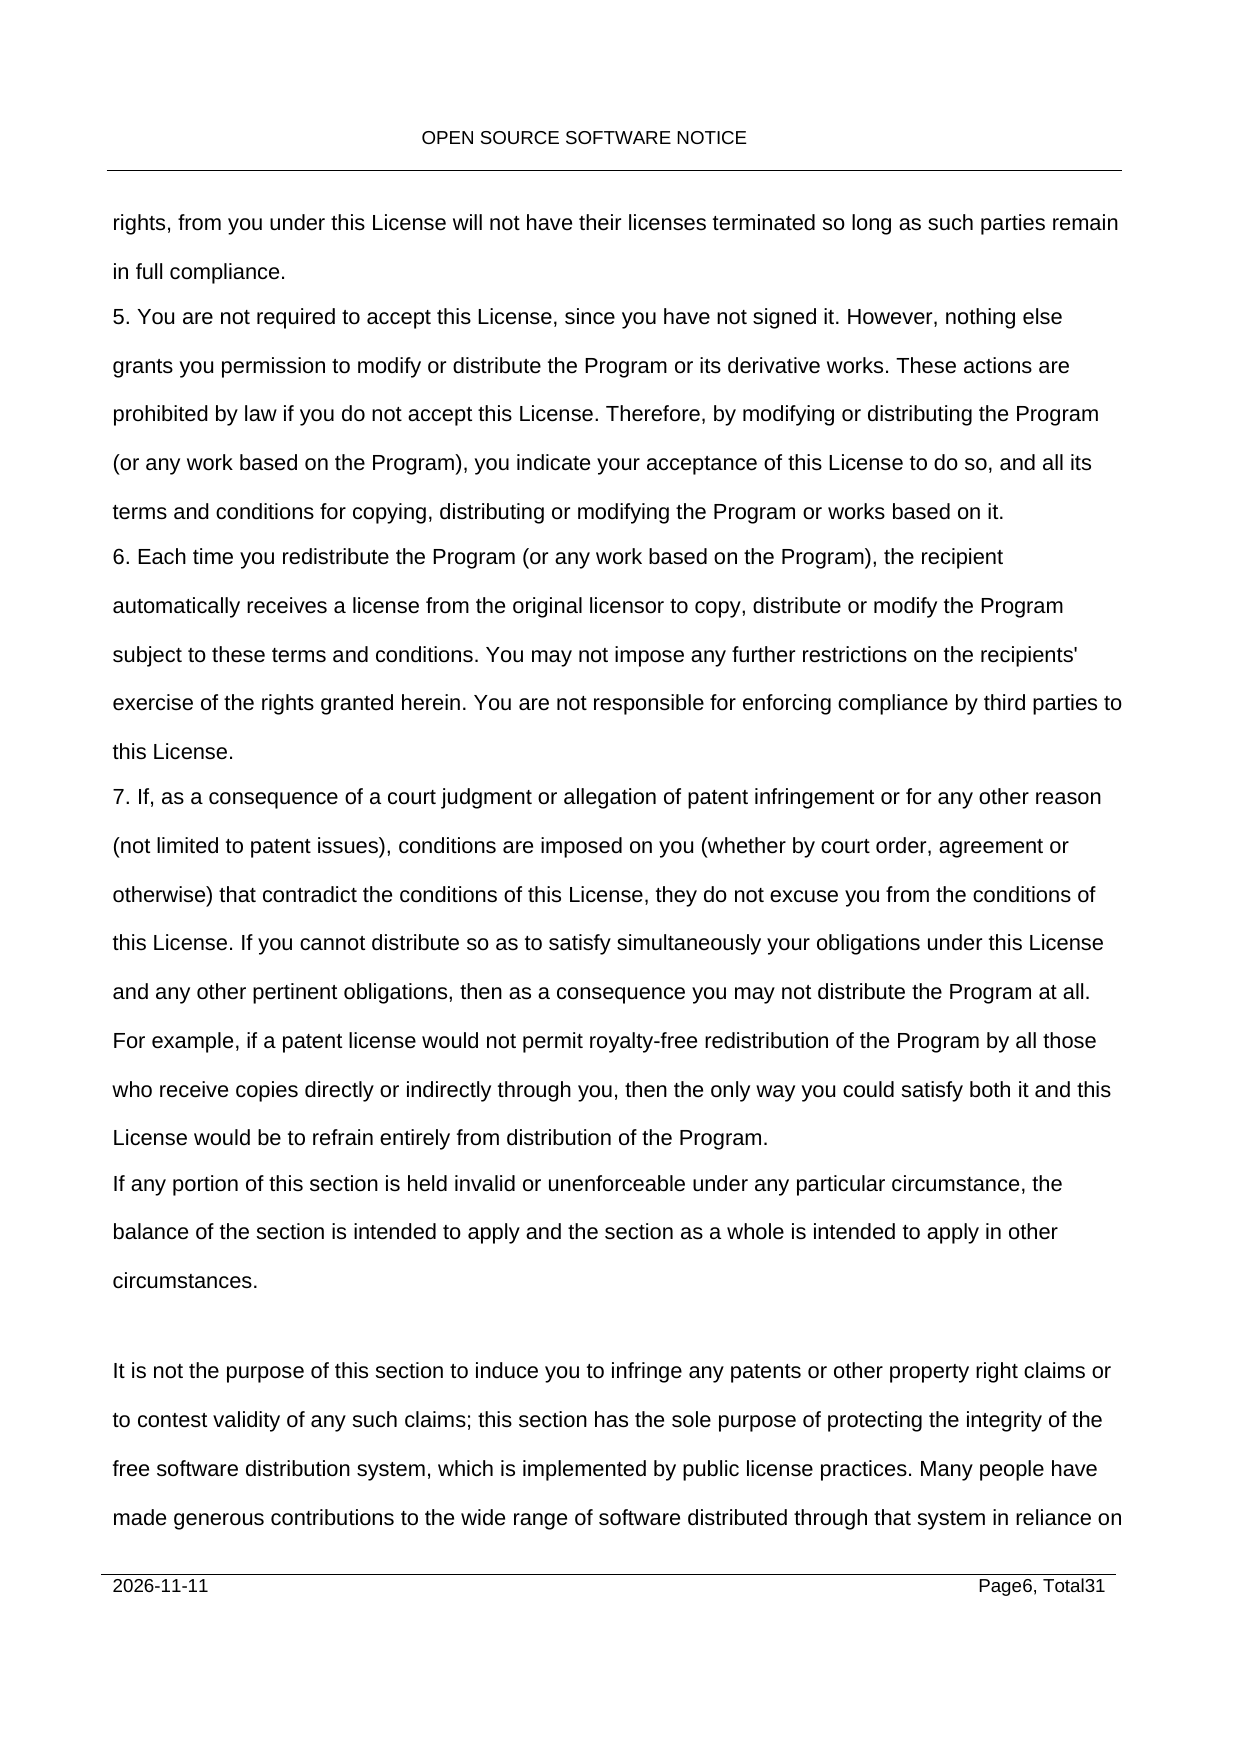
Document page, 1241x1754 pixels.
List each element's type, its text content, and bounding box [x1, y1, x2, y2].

text 6. Each time you redistribute the Program (or any work based on the Program), the recipient automatically receives a license from the original licensor to copy, distribute or modify the Program subject to these terms and conditions. You may not impose any further restrictions on the recipients' exercise of the rights granted herein. You are not responsible for enforcing compliance by third parties to this License. [112, 540, 1128, 768]
text 5. You are not required to accept this License, since you have not signed it. However, nothing else grants you permission to modify or distribute the Program or its derivative works. These actions are prohibited by law if you do not accept this License. Therefore, by modifying or distributing the Program (or any work based on the Program), you indicate your acceptance of this License to do so, and all its terms and conditions for copying, distributing or modifying the Program or works based on it. [112, 300, 1128, 528]
text If any portion of this section is held invalid or unenforceable under any particular circumstance, the balance of the section is intended to apply and the section as a whole is intended to apply in other circumstances. [112, 1167, 1128, 1297]
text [112, 1354, 1128, 1533]
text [112, 206, 1128, 288]
text 7. If, as a consequence of a court judgment or allegation of patent infringement or for any other reason (not limited to patent issues), conditions are imposed on you (whether by court order, agreement or otherwise) that contradict the conditions of this License, they do not excuse you from the conditions of this License. If you cannot distribute so as to satisfy simultaneously your obligations under this License and any other pertinent obligations, then as a consequence you may not distribute the Program at all. For example, if a patent license would not permit royalty-free redistribution of the Program by all those who receive copies directly or indirectly through you, then the only way you could satisfy both it and this License would be to refrain entirely from distribution of the Program. [112, 780, 1128, 1154]
